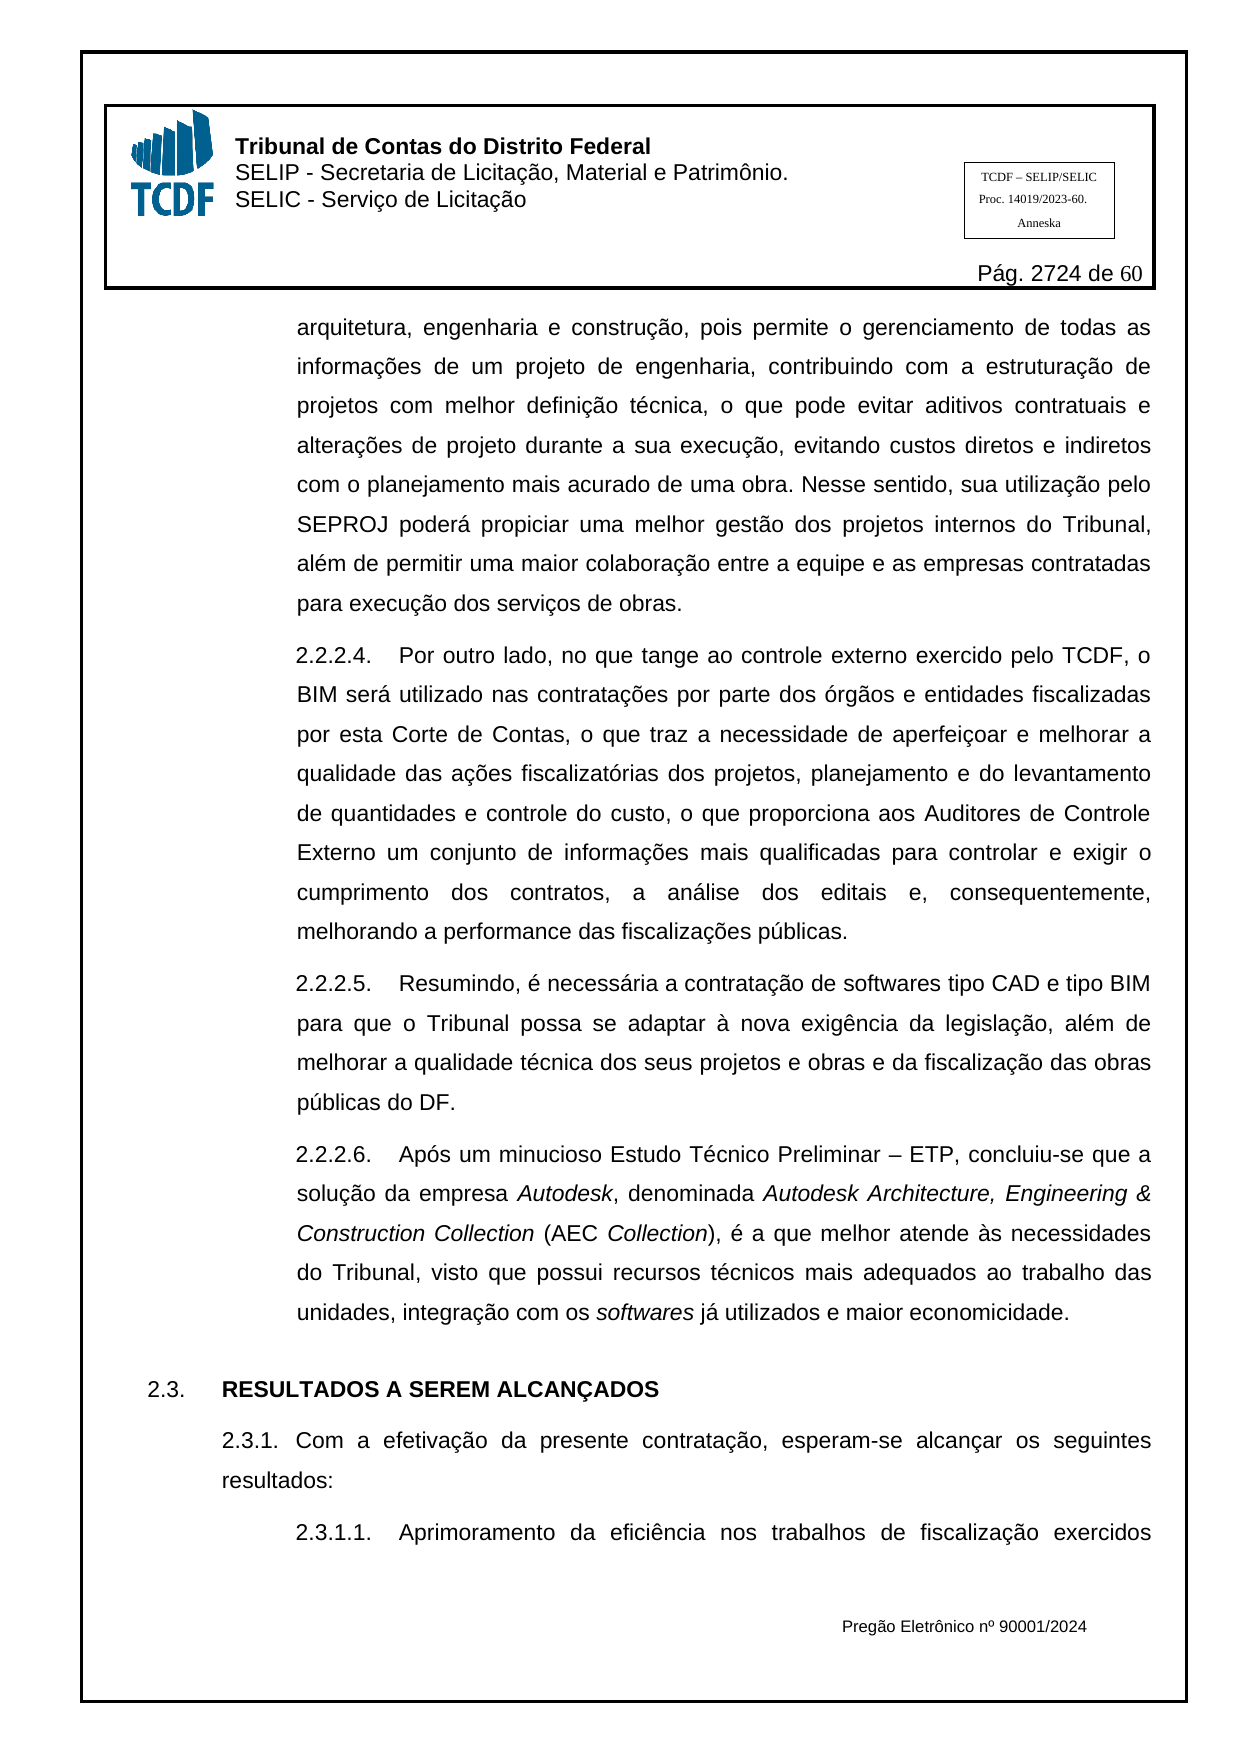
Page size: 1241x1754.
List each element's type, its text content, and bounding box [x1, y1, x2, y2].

list Por outro lado, no que tange ao controle externo exercido pelo TCDF, o BIM será utilizado nas contratações por parte dos órgãos e entidades fiscalizadas por esta Corte de Contas, o que traz a necessidade de aperfeiçoar e melhorar a qualidade das ações fiscalizatórias dos projetos, planejamento e do levantamento de quantidades e controle do custo, o que proporciona aos Auditores de Controle Externo um conjunto de informações mais qualificadas para controlar e exigir o cumprimento dos contratos, a análise dos editais e, consequentemente, melhorando a performance das fiscalizações públicas. [295, 642, 1152, 944]
list RESULTADOS A SEREM ALCANÇADOS [147, 1376, 1152, 1402]
list Resumindo, é necessária a contratação de softwares tipo CAD e tipo BIM para que o Tribunal possa se adaptar à nova exigência da legislação, além de melhorar a qualidade técnica dos seus projetos e obras e da fiscalização das obras públicas do DF. [295, 970, 1152, 1115]
picture [116, 107, 228, 218]
list Com a efetivação da presente contratação, esperam-se alcançar os seguintes resultados: [222, 1427, 1152, 1493]
list Após um minucioso Estudo Técnico Preliminar – ETP, concluiu-se que a solução da empresa Autodesk, denominada Autodesk Architecture, Engineering & Construction Collection (AEC Collection), é a que melhor atende às necessidades do Tribunal, visto que possui recursos técnicos mais adequados ao trabalho das unidades, integração com os softwares já utilizados e maior economicidade. [295, 1141, 1152, 1325]
